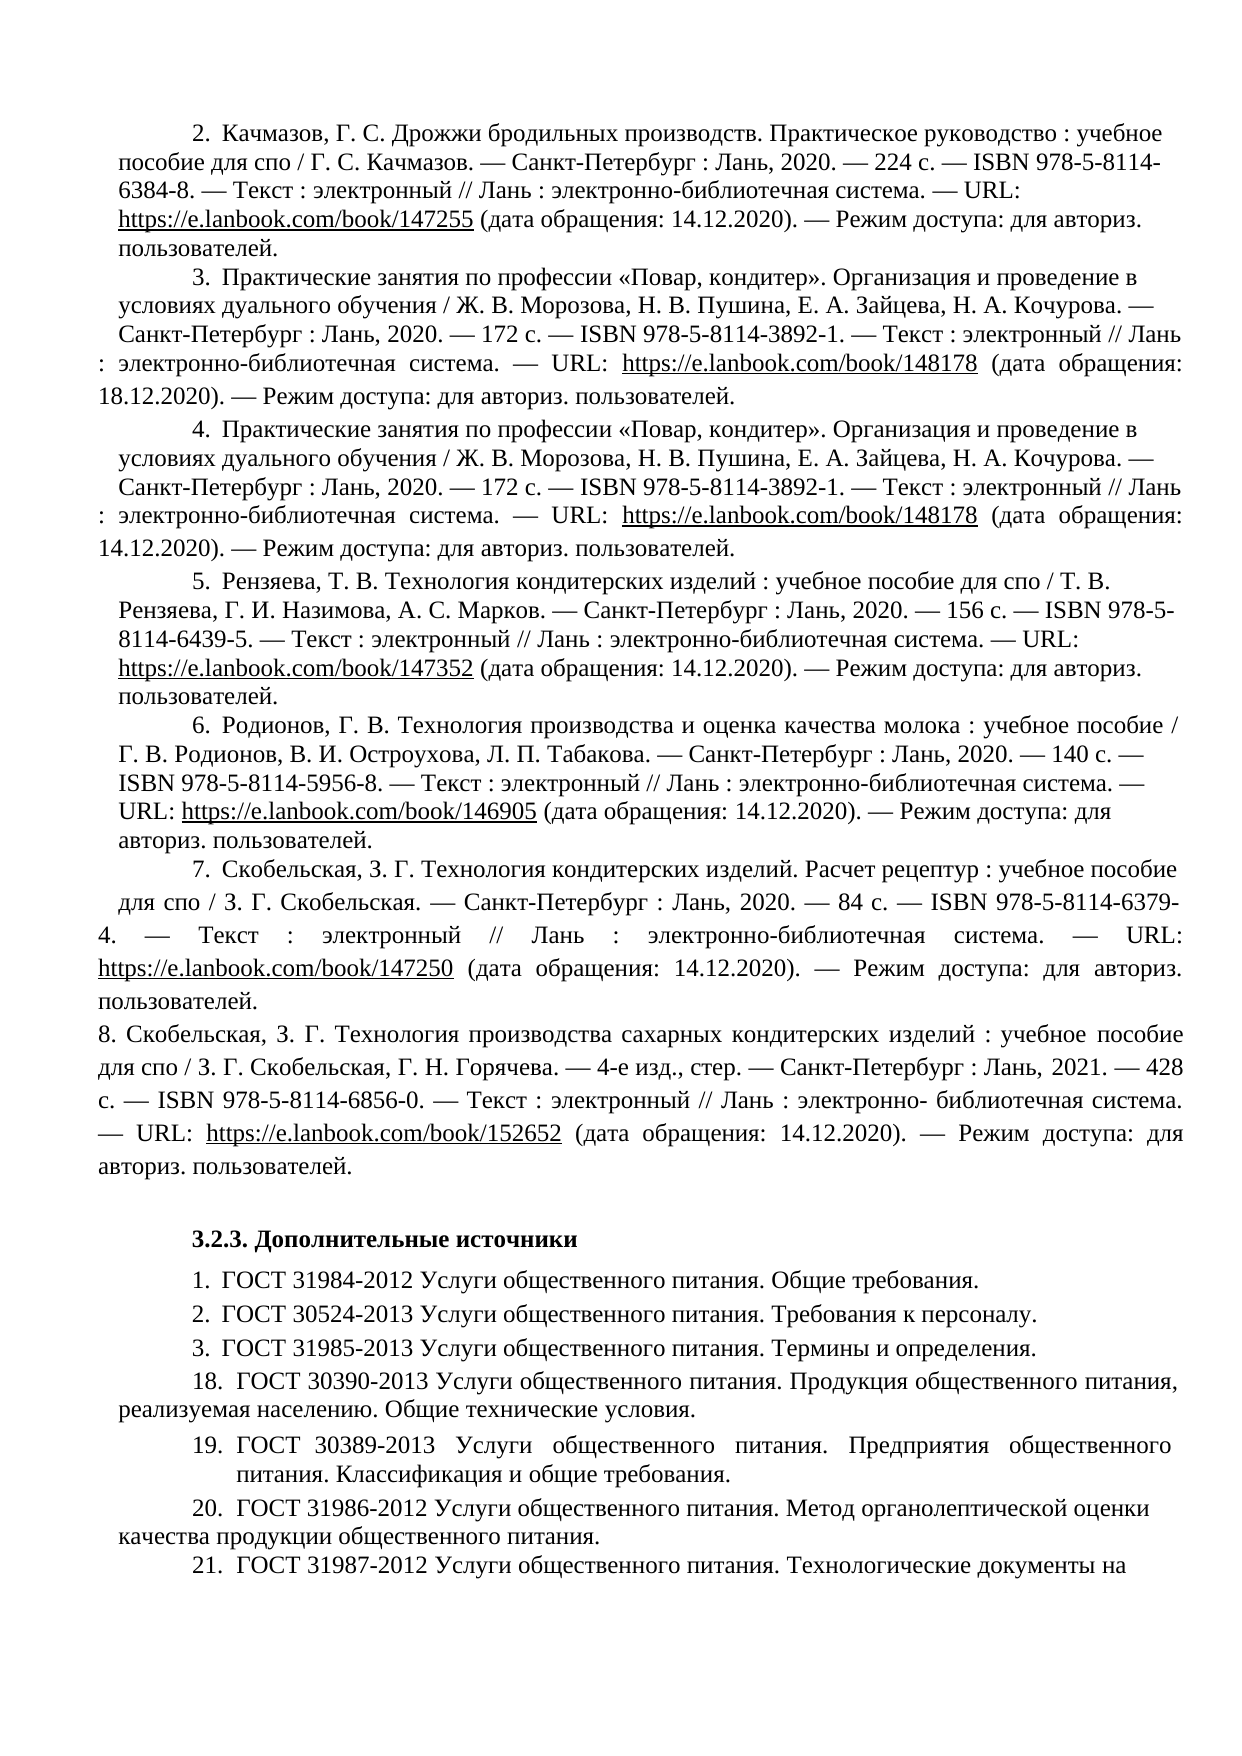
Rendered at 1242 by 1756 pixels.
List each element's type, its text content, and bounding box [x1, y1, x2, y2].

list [118, 1550, 1181, 1579]
list ГОСТ 31986-2012 Услуги общественного питания. Метод органолептической оценки качества продукции общественного питания. [118, 1493, 1181, 1550]
list ГОСТ 30389-2013 Услуги общественного питания. Предприятия общественного питания. Классификация и общие требования. [192, 1431, 1194, 1488]
text 8. Скобельская, З. Г. Технология производства сахарных кондитерских изделий : учебное пособие для спо / З. Г. Скобельская, Г. Н. Горячева. — 4-е изд., стер. — Санкт-Петербург : Лань, 2021. — 428 с. — ISBN 978-5-8114-6856-0. — Текст : электронный // Лань : электронно- библиотечная система. — URL: https://e.lanbook.com/book/152652 (дата обращения: 14.12.2020). — Режим доступа: для авториз. пользователей. [98, 1019, 1183, 1180]
list ГОСТ 30524-2013 Услуги общественного питания. Требования к персоналу. [192, 1299, 1194, 1328]
list ГОСТ 30390-2013 Услуги общественного питания. Продукция общественного питания, реализуемая населению. Общие технические условия. [118, 1366, 1181, 1423]
text : электронно-библиотечная система. — URL: https://e.lanbook.com/book/148178 (дата обращения: 14.12.2020). — Режим доступа: для авториз. пользователей. [98, 500, 1183, 562]
list ГОСТ 31985-2013 Услуги общественного питания. Термины и определения. [192, 1333, 1194, 1362]
list Практические занятия по профессии «Повар, кондитер». Организация и проведение в условиях дуального обучения / Ж. В. Морозова, Н. В. Пушина, Е. А. Зайцева, Н. А. Кочурова. — Санкт-Петербург : Лань, 2020. — 172 с. — ISBN 978-5-8114-3892-1. — Текст : электронный // Лань [118, 262, 1183, 348]
list Практические занятия по профессии «Повар, кондитер». Организация и проведение в условиях дуального обучения / Ж. В. Морозова, Н. В. Пушина, Е. А. Зайцева, Н. А. Кочурова. — Санкт-Петербург : Лань, 2020. — 172 с. — ISBN 978-5-8114-3892-1. — Текст : электронный // Лань [118, 414, 1183, 500]
list ГОСТ 31984-2012 Услуги общественного питания. Общие требования. [192, 1265, 1194, 1294]
list Качмазов, Г. С. Дрожжи бродильных производств. Практическое руководство : учебное пособие для спо / Г. С. Качмазов. — Санкт-Петербург : Лань, 2020. — 224 с. — ISBN 978-5-8114- 6384-8. — Текст : электронный // Лань : электронно-библиотечная система. — URL: https://e.lanbook.com/book/147255 (дата обращения: 14.12.2020). — Режим доступа: для авториз. пользователей. [118, 118, 1183, 262]
text 4. — Текст : электронный // Лань : электронно-библиотечная система. — URL: https://e.lanbook.com/book/147250 (дата обращения: 14.12.2020). — Режим доступа: для авториз. пользователей. [98, 920, 1183, 1015]
list Дополнительные источники [192, 1224, 1194, 1253]
list Рензяева, Т. В. Технология кондитерских изделий : учебное пособие для спо / Т. В. Рензяева, Г. И. Назимова, А. С. Марков. — Санкт-Петербург : Лань, 2020. — 156 с. — ISBN 978-5- 8114-6439-5. — Текст : электронный // Лань : электронно-библиотечная система. — URL: https://e.lanbook.com/book/147352 (дата обращения: 14.12.2020). — Режим доступа: для авториз. пользователей. [118, 566, 1183, 710]
list Скобельская, З. Г. Технология кондитерских изделий. Расчет рецептур : учебное пособие для спо / З. Г. Скобельская. — Санкт-Петербург : Лань, 2020. — 84 с. — ISBN 978-5-8114-6379- [118, 854, 1183, 916]
list Родионов, Г. В. Технология производства и оценка качества молока : учебное пособие / Г. В. Родионов, В. И. Остроухова, Л. П. Табакова. — Санкт-Петербург : Лань, 2020. — 140 с. — ISBN 978-5-8114-5956-8. — Текст : электронный // Лань : электронно-библиотечная система. — URL: https://e.lanbook.com/book/146905 (дата обращения: 14.12.2020). — Режим доступа: для авториз. пользователей. [118, 710, 1183, 854]
text : электронно-библиотечная система. — URL: https://e.lanbook.com/book/148178 (дата обращения: 18.12.2020). — Режим доступа: для авториз. пользователей. [98, 348, 1183, 410]
